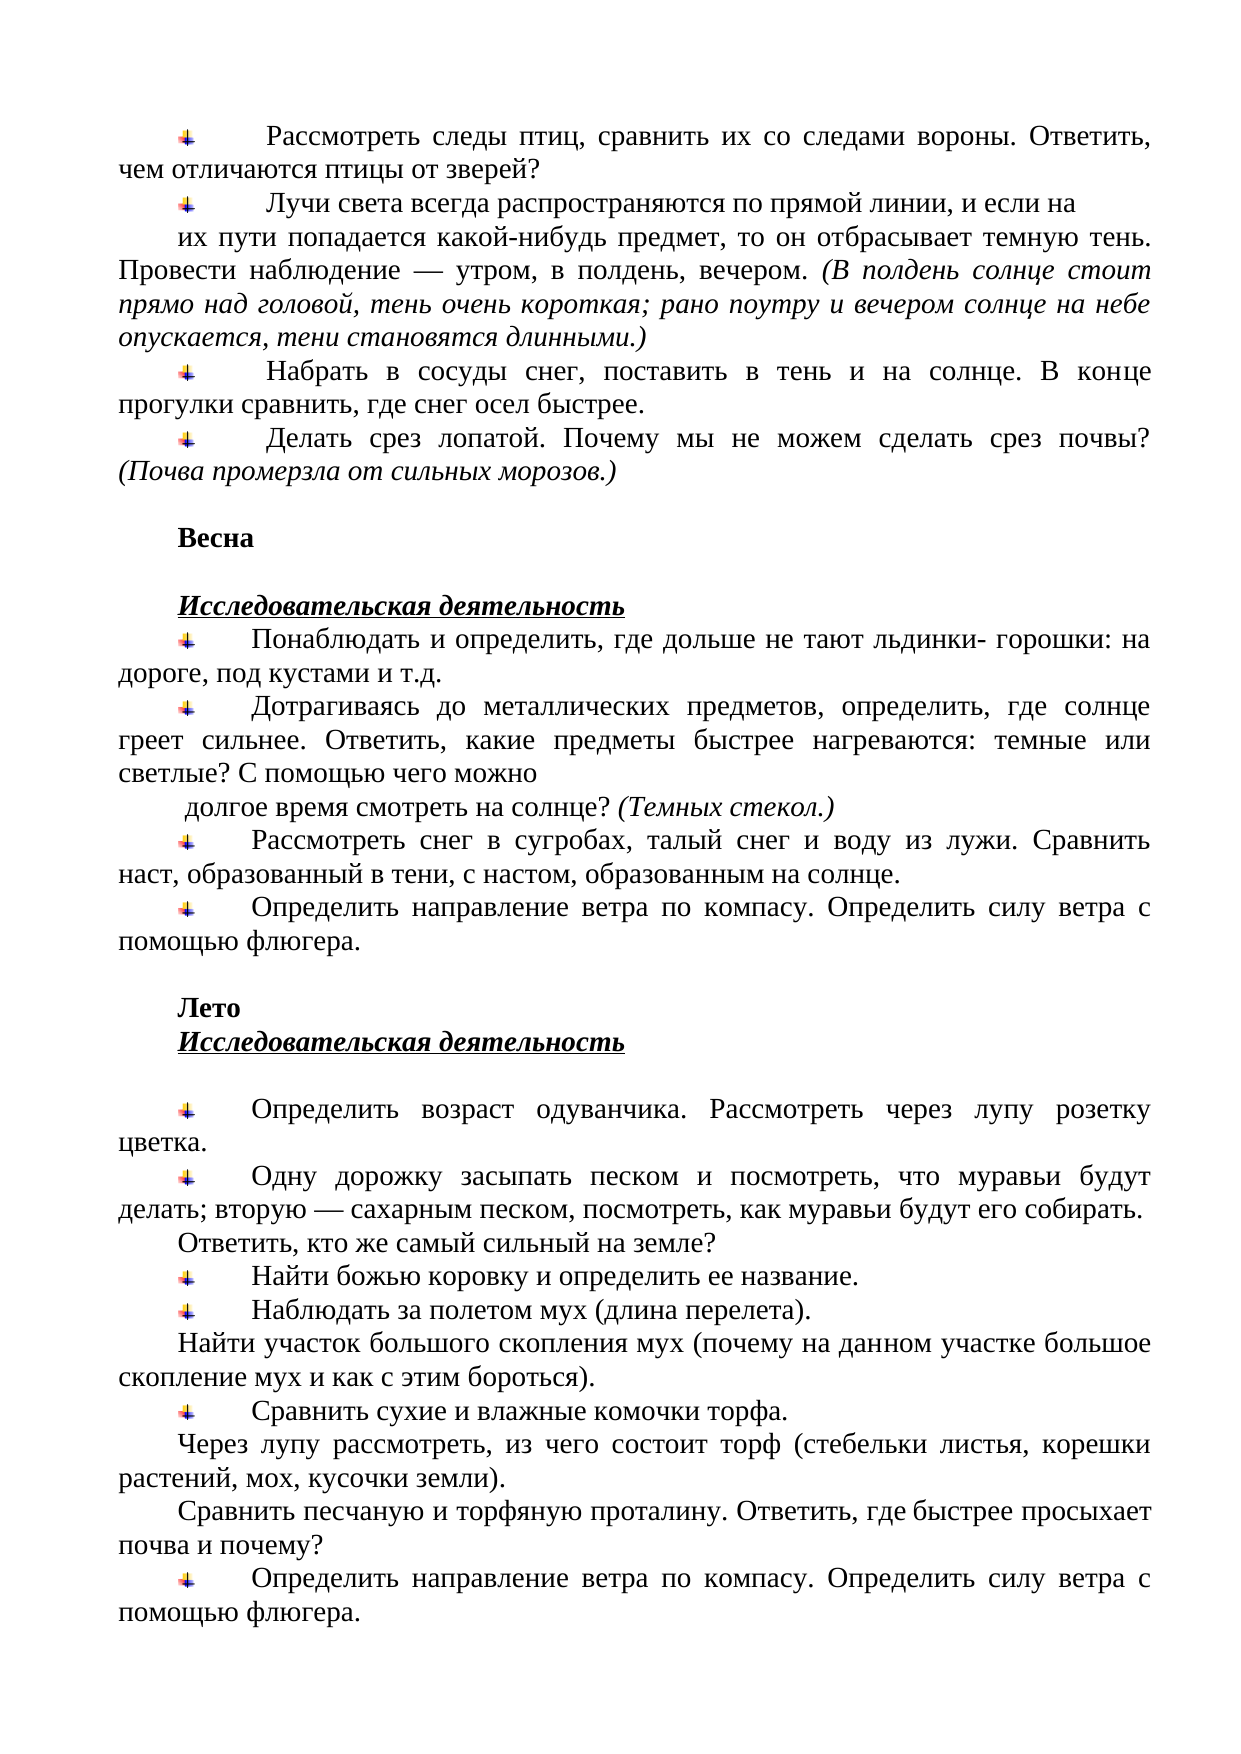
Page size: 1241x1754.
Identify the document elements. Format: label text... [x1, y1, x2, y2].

list Определить возраст одуванчика. Рассмотреть через лупу розетку цветка. [118, 1091, 1152, 1158]
picture [178, 1168, 195, 1186]
text Исследовательская деятельность [118, 588, 1152, 621]
text Найти участок большого скопления мух (почему на данном участке большое скопление мух и как с этим бороться). [118, 1326, 1152, 1393]
list Одну дорожку засыпать песком и посмотреть, что муравьи будут делать; вторую — сахарным песком, посмотреть, как муравьи будут его собирать. [118, 1158, 1152, 1225]
picture [178, 833, 195, 850]
list Рассмотреть снег в сугробах, талый снег и воду из лужи. Сравнить наст, образованный в тени, с настом, образованным на солнце. [118, 822, 1152, 889]
picture [178, 1571, 195, 1588]
list Рассмотреть следы птиц, сравнить их со следами вороны. Ответить, чем отличаются птицы от зверей? [118, 118, 1152, 185]
text Исследовательская деятельность [118, 1024, 1152, 1057]
text их пути попадается какой-нибудь предмет, то он отбрасывает темную тень. Провести наблюдение — утром, в полдень, вечером. (В полдень солнце стоит прямо над головой, тень очень короткая; рано поутру и вечером солнце на небе опускается, тени становятся длинными.) [118, 219, 1152, 353]
text Ответить, кто же самый сильный на земле? [118, 1225, 1152, 1258]
picture [178, 195, 195, 213]
picture [178, 1269, 195, 1286]
text Лето [118, 990, 1152, 1024]
picture [178, 900, 195, 917]
picture [178, 1403, 195, 1420]
picture [178, 699, 195, 716]
list Понаблюдать и определить, где дольше не тают льдинки- горошки: на дороге, под кустами и т.д. [118, 621, 1152, 688]
list Определить направление ветра по компасу. Определить силу ветра с помощью флюгера. [118, 889, 1152, 957]
text Через лупу рассмотреть, из чего состоит торф (стебельки листья, корешки растений, мох, кусочки земли). [118, 1426, 1152, 1493]
picture [178, 363, 195, 381]
list Найти божью коровку и определить ее название. [118, 1258, 1152, 1292]
list Лучи света всегда распространяются по прямой линии, и если на [118, 185, 1152, 219]
picture [178, 631, 195, 649]
text Сравнить песчаную и торфяную проталину. Ответить, где быстрее просыхает почва и почему? [118, 1493, 1152, 1560]
list Делать срез лопатой. Почему мы не можем сделать срез почвы? (Почва промерзла от сильных морозов.) [118, 420, 1152, 487]
list Сравнить сухие и влажные комочки торфа. [118, 1393, 1152, 1426]
list Дотрагиваясь до металлических предметов, определить, где солнце греет сильнее. Ответить, какие предметы быстрее нагреваются: темные или светлые? С помощью чего можно [118, 688, 1152, 789]
picture [178, 430, 195, 448]
list Определить направление ветра по компасу. Определить силу ветра с помощью флюгера. [118, 1560, 1152, 1627]
text Весна [118, 521, 1152, 554]
list Наблюдать за полетом мух (длина перелета). [118, 1292, 1152, 1326]
picture [178, 128, 195, 146]
picture [178, 1302, 195, 1320]
text долгое время смотреть на солнце? (Темных стекол.) [118, 789, 1152, 822]
picture [178, 1101, 195, 1119]
list Набрать в сосуды снег, поставить в тень и на солнце. В конце прогулки сравнить, где снег осел быстрее. [118, 353, 1152, 420]
